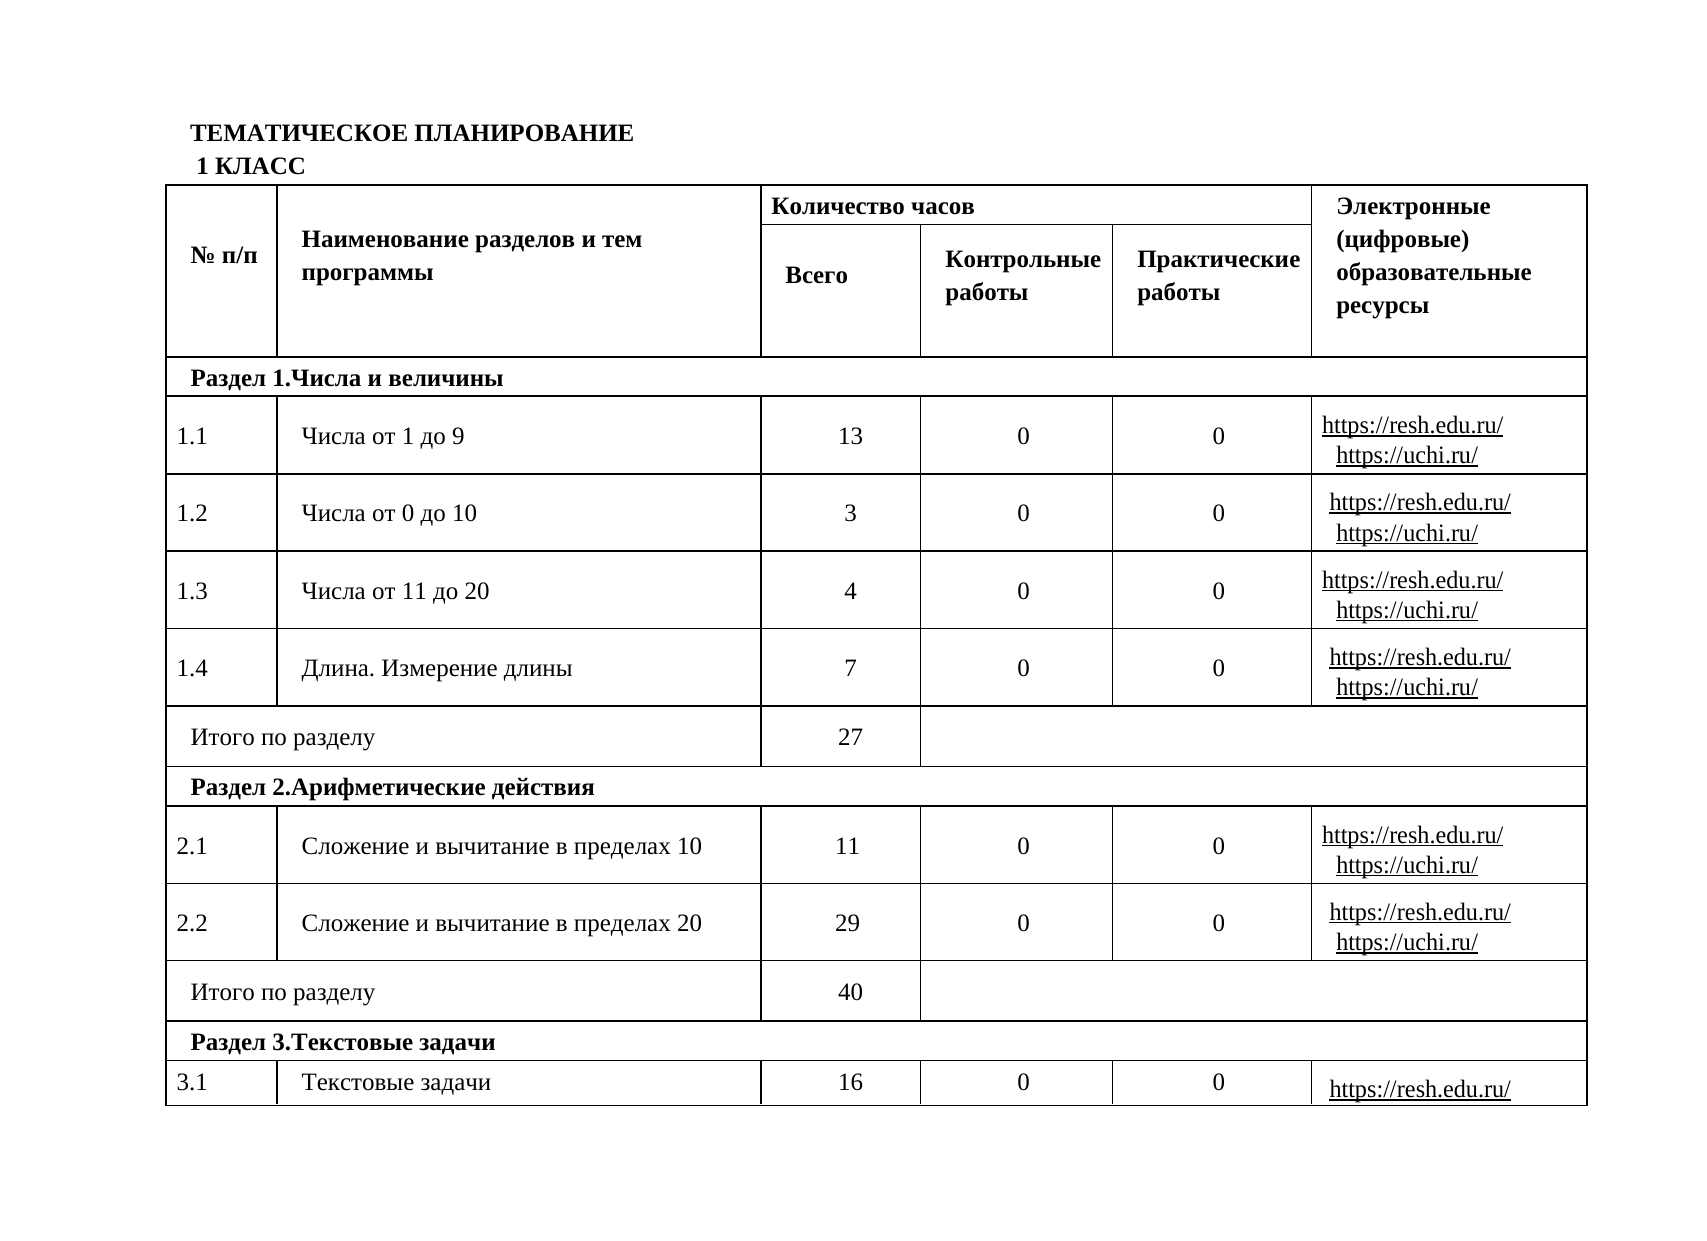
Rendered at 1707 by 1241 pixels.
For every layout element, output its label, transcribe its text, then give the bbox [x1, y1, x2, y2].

table_cell Числа от 0 до 10 [278, 475, 760, 550]
table_cell 0 [1113, 629, 1311, 705]
table_cell Сложение и вычитание в пределах 10 [278, 807, 760, 882]
table_cell Итого по разделу [167, 707, 760, 766]
table_cell 0 [921, 397, 1112, 473]
table_cell 0 [1113, 397, 1311, 473]
table_cell https://resh.edu.ru/ https://uchi.ru/ [1312, 884, 1586, 960]
table_cell 0 [921, 475, 1112, 550]
table_cell Практические работы [1113, 225, 1311, 356]
table_cell 2.2 [167, 884, 276, 960]
table_cell Сложение и вычитание в пределах 20 [278, 884, 760, 960]
table_cell 16 [762, 1061, 920, 1104]
table_header Количество часов [762, 186, 1311, 223]
table_cell [921, 707, 1586, 766]
table_cell 0 [921, 629, 1112, 705]
table_cell 1.3 [167, 552, 276, 628]
table_cell 2.1 [167, 807, 276, 882]
table_cell https://resh.edu.ru/ https://uchi.ru/ [1312, 397, 1586, 473]
table_cell Контрольные работы [921, 225, 1112, 356]
table_cell 0 [1113, 1061, 1311, 1104]
table_cell 1.1 [167, 397, 276, 473]
table_cell 0 [921, 552, 1112, 628]
table_cell 0 [921, 884, 1112, 960]
table_cell 0 [1113, 475, 1311, 550]
table_cell Раздел 2.Арифметические действия [167, 767, 1586, 805]
table_cell Раздел 3.Текстовые задачи [167, 1022, 1586, 1060]
table_cell https://resh.edu.ru/ https://uchi.ru/ [1312, 807, 1586, 882]
table_cell 3 [762, 475, 920, 550]
table_cell https://resh.edu.ru/ https://uchi.ru/ [1312, 475, 1586, 550]
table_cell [1312, 1061, 1586, 1104]
table_cell 0 [921, 807, 1112, 882]
table_header Электронные (цифровые) образовательные ресурсы [1312, 186, 1586, 356]
table_cell 0 [1113, 884, 1311, 960]
table_cell Всего [762, 225, 920, 356]
table_cell Итого по разделу [167, 961, 760, 1020]
table_cell 27 [762, 707, 920, 766]
table_cell Числа от 1 до 9 [278, 397, 760, 473]
table_cell 11 [762, 807, 920, 882]
table_cell 13 [762, 397, 920, 473]
table_cell https://resh.edu.ru/ https://uchi.ru/ [1312, 629, 1586, 705]
table_cell 1.4 [167, 629, 276, 705]
table_header № п/п [167, 186, 276, 356]
table_header Наименование разделов и тем программы [278, 186, 760, 356]
table_cell 40 [762, 961, 920, 1020]
table_cell 29 [762, 884, 920, 960]
table_cell 7 [762, 629, 920, 705]
text ТЕМАТИЧЕСКОЕ ПЛАНИРОВАНИЕ [190, 118, 1618, 147]
table_cell Числа от 11 до 20 [278, 552, 760, 628]
table_cell Длина. Измерение длины [278, 629, 760, 705]
table_cell 3.1 [167, 1061, 276, 1104]
table_cell 0 [1113, 552, 1311, 628]
table_cell 0 [921, 1061, 1112, 1104]
table_cell [921, 961, 1586, 1020]
table_cell 0 [1113, 807, 1311, 882]
table_cell 1.2 [167, 475, 276, 550]
text 1 КЛАСС [190, 151, 1618, 180]
table_cell Раздел 1.Числа и величины [167, 358, 1586, 395]
table_cell Текстовые задачи [278, 1061, 760, 1104]
table_cell https://resh.edu.ru/ https://uchi.ru/ [1312, 552, 1586, 628]
table_cell 4 [762, 552, 920, 628]
